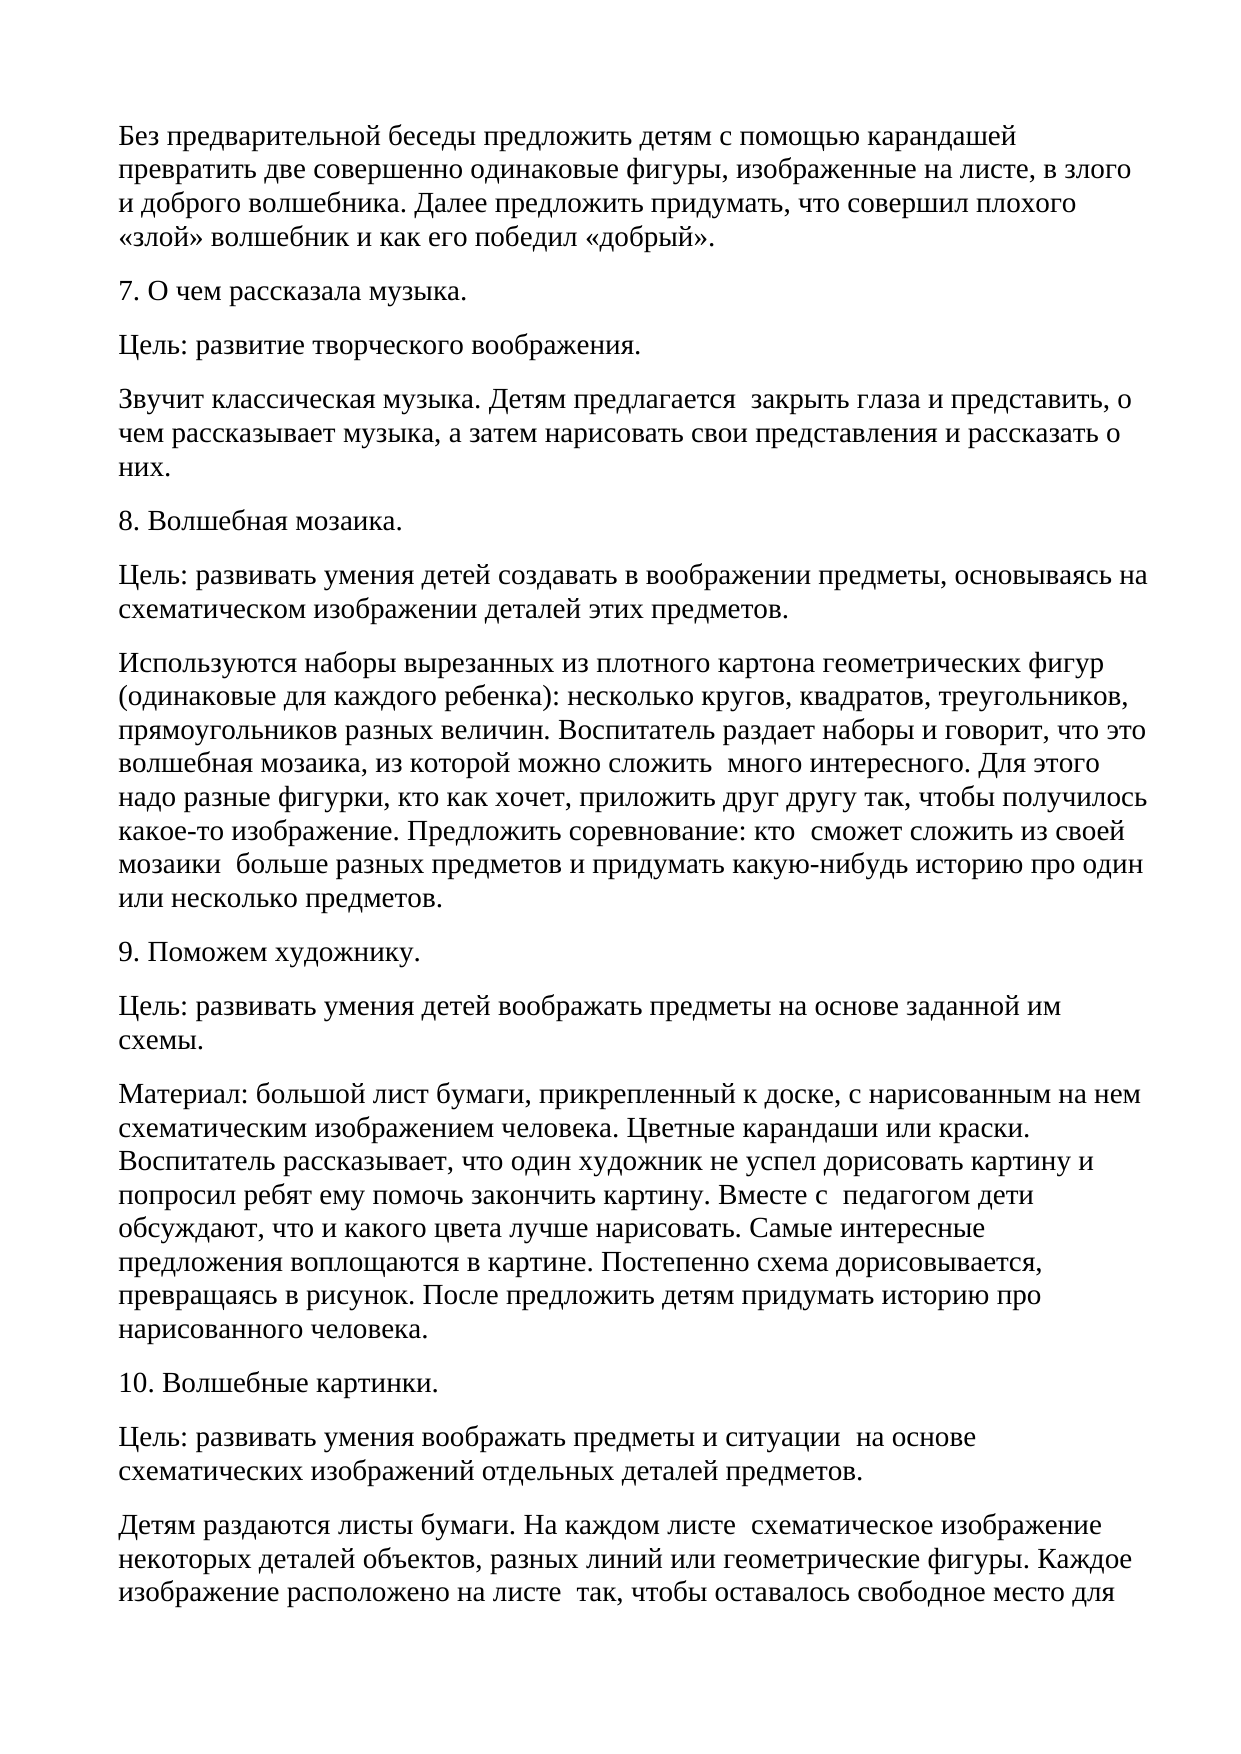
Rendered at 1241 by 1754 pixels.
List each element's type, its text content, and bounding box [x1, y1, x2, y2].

text 10. Волшебные картинки. [118, 1365, 1152, 1399]
text Цель: развитие творческого воображения. [118, 327, 1152, 361]
text Цель: развивать умения воображать предметы и ситуации на основе схематических изображений отдельных деталей предметов. [118, 1419, 1152, 1487]
text 8. Волшебная мозаика. [118, 503, 1152, 536]
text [118, 1507, 1152, 1608]
text 9. Поможем художнику. [118, 934, 1152, 968]
text Звучит классическая музыка. Детям предлагается закрыть глаза и представить, о чем рассказывает музыка, а затем нарисовать свои представления и рассказать о них. [118, 382, 1152, 482]
text Используются наборы вырезанных из плотного картона геометрических фигур (одинаковые для каждого ребенка): несколько кругов, квадратов, треугольников, прямоугольников разных величин. Воспитатель раздает наборы и говорит, что это волшебная мозаика, из которой можно сложить много интересного. Для этого надо разные фигурки, кто как хочет, приложить друг другу так, чтобы получилось какое-то изображение. Предложить соревнование: кто сможет сложить из своей мозаики больше разных предметов и придумать какую-нибудь историю про один или несколько предметов. [118, 645, 1152, 913]
text Без предварительной беседы предложить детям с помощью карандашей превратить две совершенно одинаковые фигуры, изображенные на листе, в злого и доброго волшебника. Далее предложить придумать, что совершил плохого «злой» волшебник и как его победил «добрый». [118, 118, 1152, 252]
text 7. О чем рассказала музыка. [118, 273, 1152, 307]
text Цель: развивать умения детей воображать предметы на основе заданной им схемы. [118, 988, 1152, 1055]
text Материал: большой лист бумаги, прикрепленный к доске, с нарисованным на нем схематическим изображением человека. Цветные карандаши или краски. Воспитатель рассказывает, что один художник не успел дорисовать картину и попросил ребят ему помочь закончить картину. Вместе с педагогом дети обсуждают, что и какого цвета лучше нарисовать. Самые интересные предложения воплощаются в картине. Постепенно схема дорисовывается, превращаясь в рисунок. После предложить детям придумать историю про нарисованного человека. [118, 1076, 1152, 1344]
text Цель: развивать умения детей создавать в воображении предметы, основываясь на схематическом изображении деталей этих предметов. [118, 557, 1152, 624]
